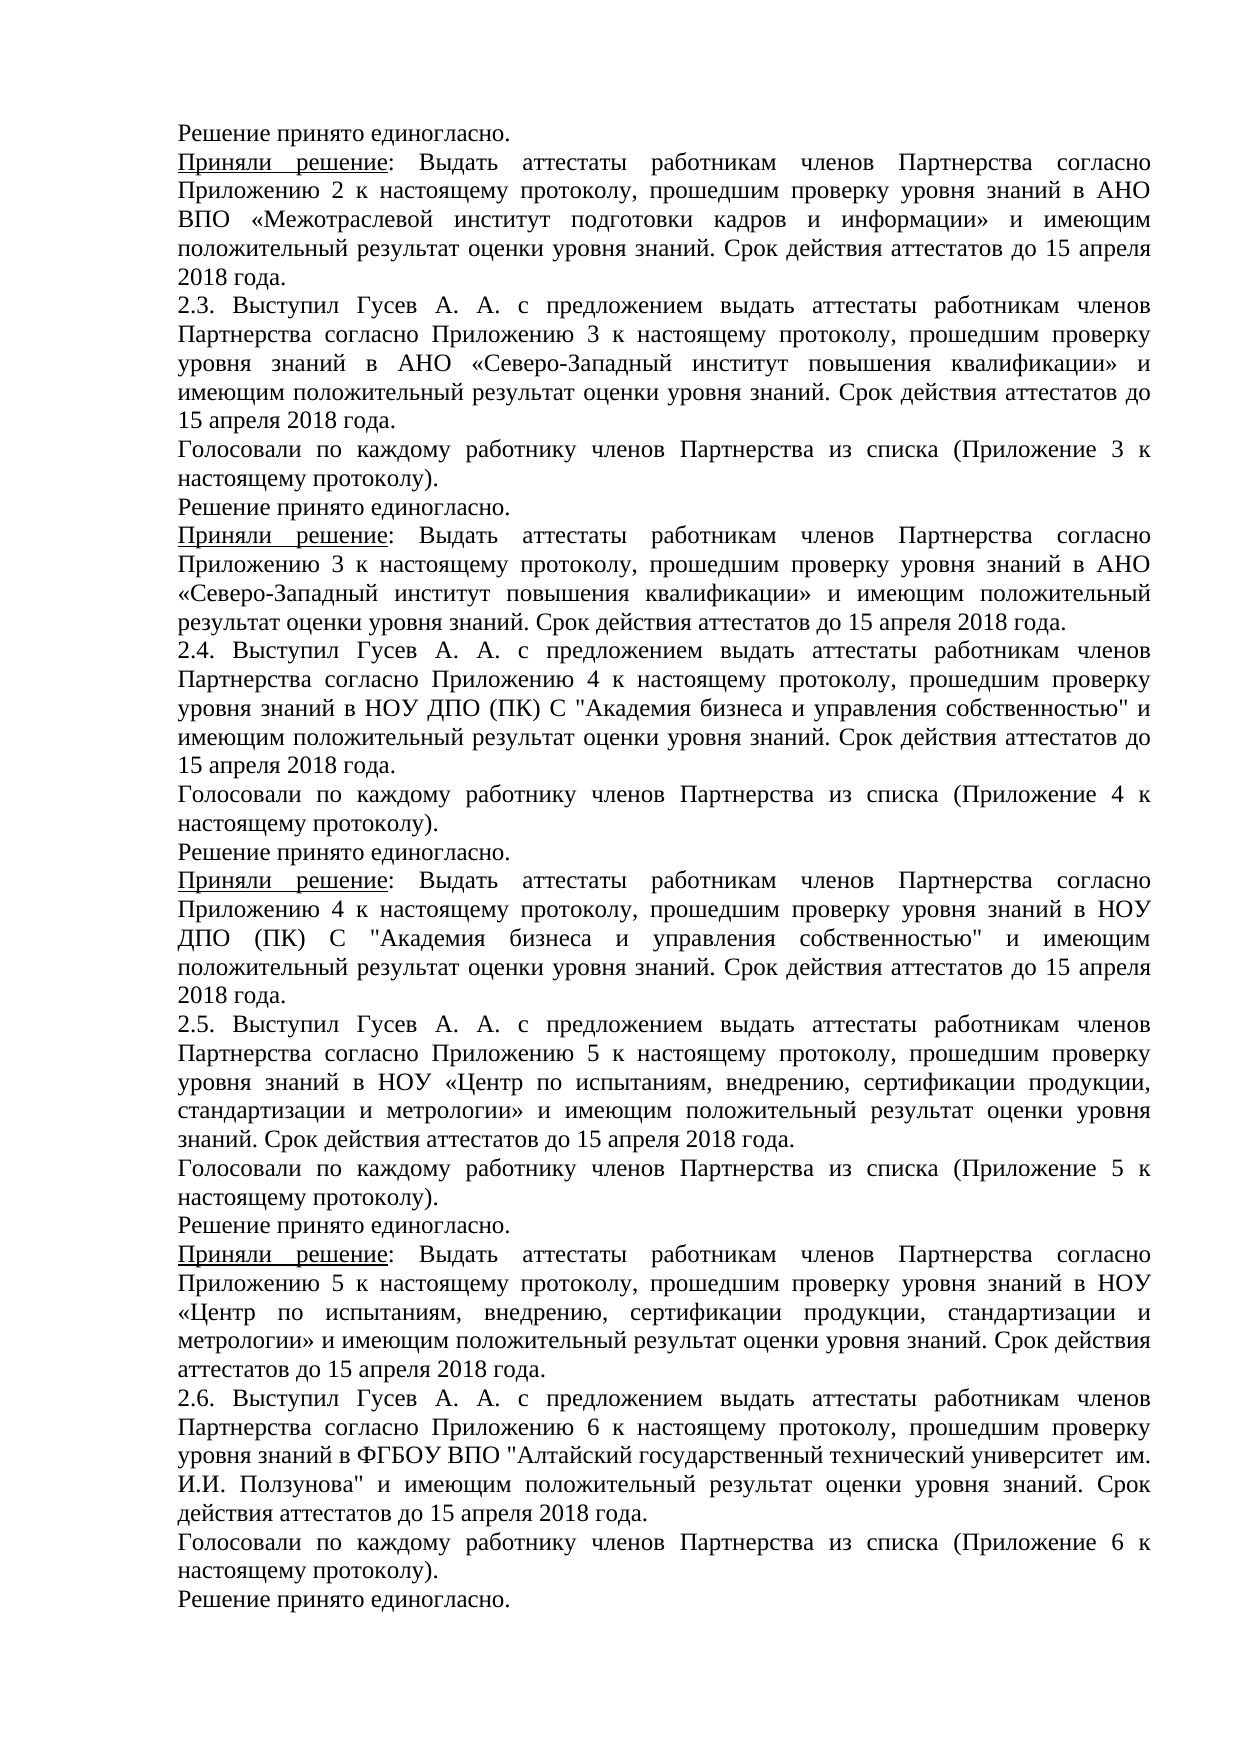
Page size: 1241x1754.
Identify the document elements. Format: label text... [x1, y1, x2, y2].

text Приняли решение: Выдать аттестаты работникам членов Партнерства согласно Приложению 5 к настоящему протоколу, прошедшим проверку уровня знаний в НОУ «Центр по испытаниям, внедрению, сертификации продукции, стандартизации и метрологии» и имеющим положительный результат оценки уровня знаний. Срок действия аттестатов до 15 апреля 2018 года. [177, 1239, 1152, 1383]
text 2.3. Выступил Гусев А. А. с предложением выдать аттестаты работникам членов Партнерства согласно Приложению 3 к настоящему протоколу, прошедшим проверку уровня знаний в АНО «Северо-Западный институт повышения квалификации» и имеющим положительный результат оценки уровня знаний. Срок действия аттестатов до 15 апреля 2018 года. [177, 291, 1152, 434]
text Решение принято единогласно. [177, 492, 1152, 521]
text Голосовали по каждому работнику членов Партнерства из списка (Приложение 6 к настоящему протоколу). [177, 1527, 1152, 1584]
text Приняли решение: Выдать аттестаты работникам членов Партнерства согласно Приложению 2 к настоящему протоколу, прошедшим проверку уровня знаний в АНО ВПО «Межотраслевой институт подготовки кадров и информации» и имеющим положительный результат оценки уровня знаний. Срок действия аттестатов до 15 апреля 2018 года. [177, 147, 1152, 291]
text Голосовали по каждому работнику членов Партнерства из списка (Приложение 5 к настоящему протоколу). [177, 1153, 1152, 1211]
text Приняли решение: Выдать аттестаты работникам членов Партнерства согласно Приложению 3 к настоящему протоколу, прошедшим проверку уровня знаний в АНО «Северо-Западный институт повышения квалификации» и имеющим положительный результат оценки уровня знаний. Срок действия аттестатов до 15 апреля 2018 года. [177, 521, 1152, 636]
text 2.5. Выступил Гусев А. А. с предложением выдать аттестаты работникам членов Партнерства согласно Приложению 5 к настоящему протоколу, прошедшим проверку уровня знаний в НОУ «Центр по испытаниям, внедрению, сертификации продукции, стандартизации и метрологии» и имеющим положительный результат оценки уровня знаний. Срок действия аттестатов до 15 апреля 2018 года. [177, 1009, 1152, 1153]
text Решение принято единогласно. [177, 1211, 1152, 1239]
text 2.6. Выступил Гусев А. А. с предложением выдать аттестаты работникам членов Партнерства согласно Приложению 6 к настоящему протоколу, прошедшим проверку уровня знаний в ФГБОУ ВПО "Алтайский государственный технический университет им. И.И. Ползунова" и имеющим положительный результат оценки уровня знаний. Срок действия аттестатов до 15 апреля 2018 года. [177, 1383, 1152, 1527]
text Приняли решение: Выдать аттестаты работникам членов Партнерства согласно Приложению 4 к настоящему протоколу, прошедшим проверку уровня знаний в НОУ ДПО (ПК) С "Академия бизнеса и управления собственностью" и имеющим положительный результат оценки уровня знаний. Срок действия аттестатов до 15 апреля 2018 года. [177, 866, 1152, 1009]
text Голосовали по каждому работнику членов Партнерства из списка (Приложение 3 к настоящему протоколу). [177, 434, 1152, 492]
text Решение принято единогласно. [177, 118, 1152, 147]
text 2.4. Выступил Гусев А. А. с предложением выдать аттестаты работникам членов Партнерства согласно Приложению 4 к настоящему протоколу, прошедшим проверку уровня знаний в НОУ ДПО (ПК) С "Академия бизнеса и управления собственностью" и имеющим положительный результат оценки уровня знаний. Срок действия аттестатов до 15 апреля 2018 года. [177, 636, 1152, 779]
text Решение принято единогласно. [177, 837, 1152, 866]
text Голосовали по каждому работнику членов Партнерства из списка (Приложение 4 к настоящему протоколу). [177, 779, 1152, 837]
text Решение принято единогласно. [177, 1584, 1152, 1613]
